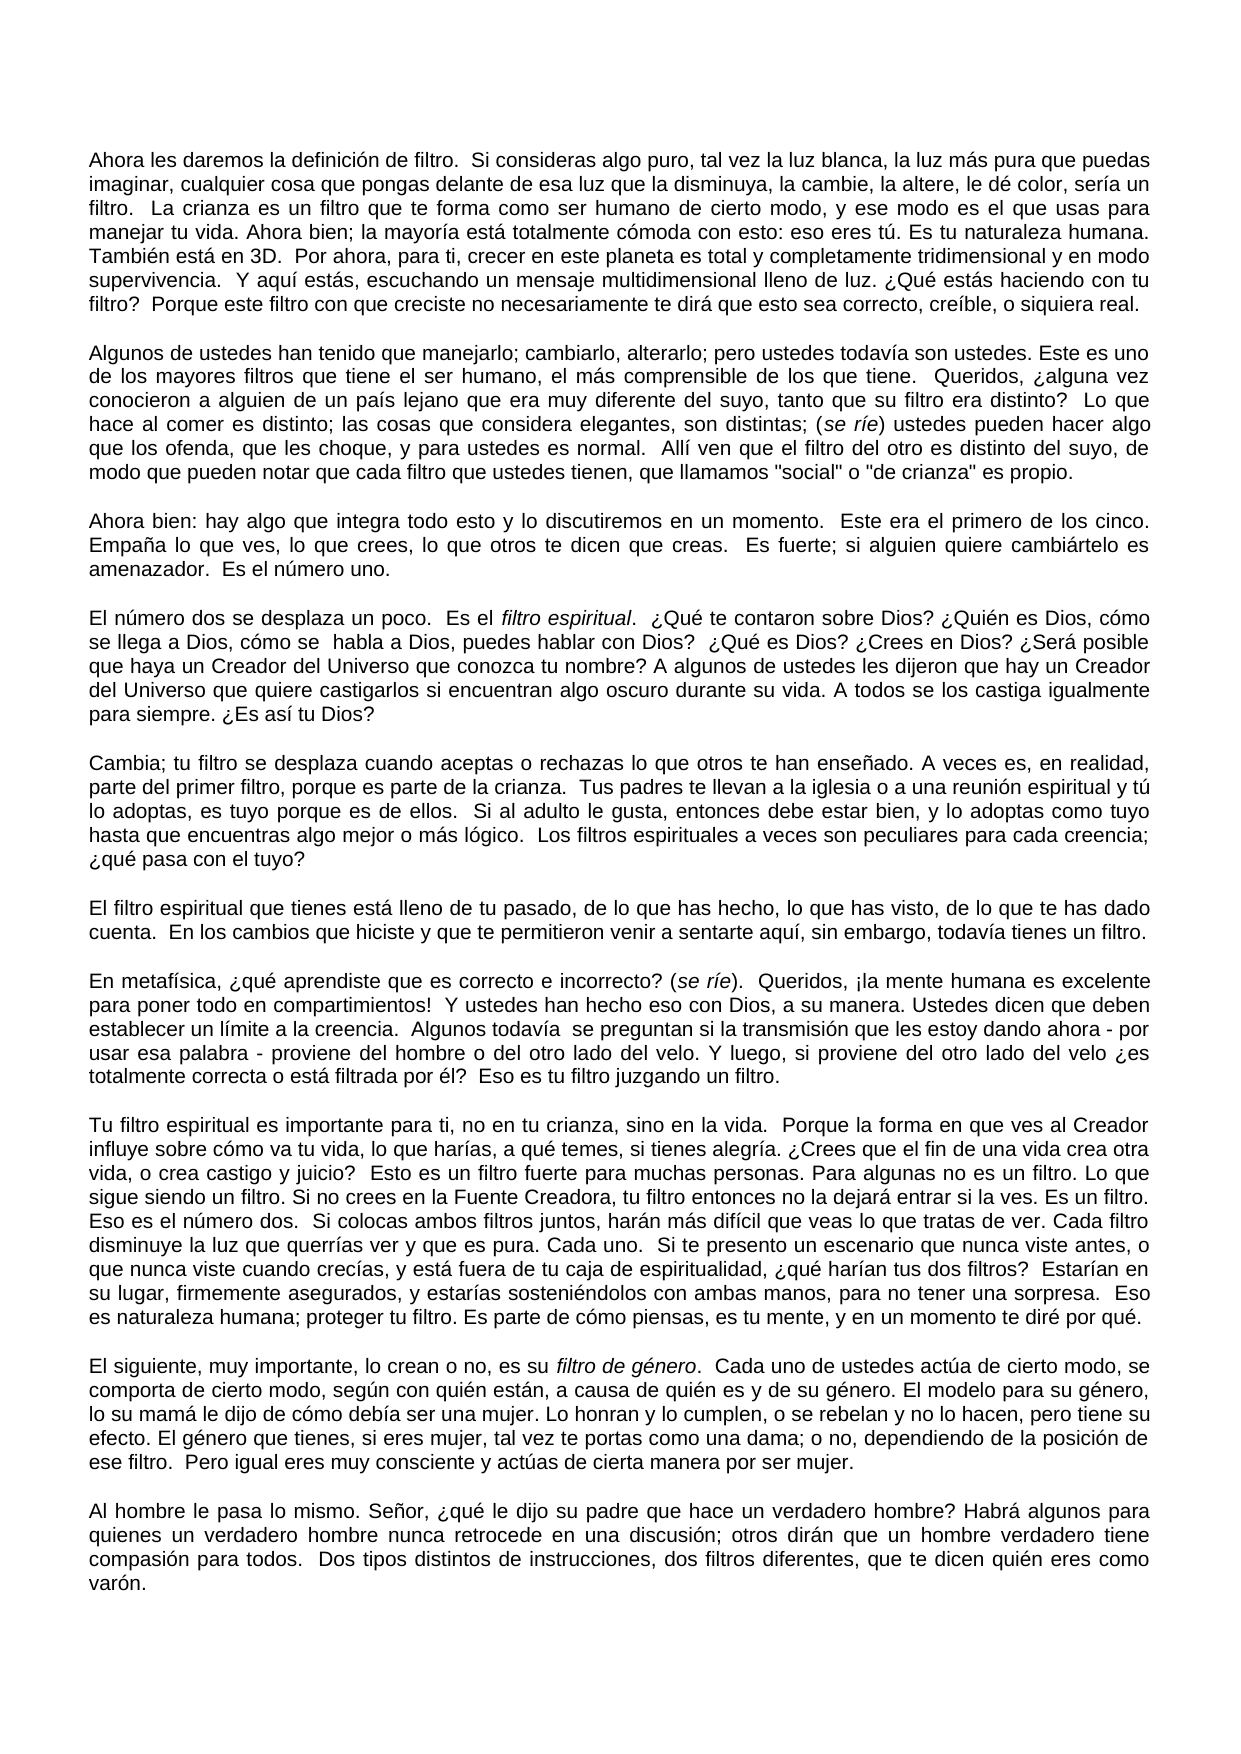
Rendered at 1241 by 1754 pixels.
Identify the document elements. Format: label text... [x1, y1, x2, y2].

text En metafísica, ¿qué aprendiste que es correcto e incorrecto? (se ríe). Queridos, ¡la mente humana es excelente para poner todo en compartimientos! Y ustedes han hecho eso con Dios, a su manera. Ustedes dicen que deben establecer un límite a la creencia. Algunos todavía se preguntan si la transmisión que les estoy dando ahora - por usar esa palabra - proviene del hombre o del otro lado del velo. Y luego, si proviene del otro lado del velo ¿es totalmente correcta o está filtrada por él? Eso es tu filtro juzgando un filtro. [89, 968, 1152, 1088]
text Tu filtro espiritual es importante para ti, no en tu crianza, sino en la vida. Porque la forma en que ves al Creador influye sobre cómo va tu vida, lo que harías, a qué temes, si tienes alegría. ¿Crees que el fin de una vida crea otra vida, o crea castigo y juicio? Esto es un filtro fuerte para muchas personas. Para algunas no es un filtro. Lo que sigue siendo un filtro. Si no crees en la Fuente Creadora, tu filtro entonces no la dejará entrar si la ves. Es un filtro. Eso es el número dos. Si colocas ambos filtros juntos, harán más difícil que veas lo que tratas de ver. Cada filtro disminuye la luz que querrías ver y que es pura. Cada uno. Si te presento un escenario que nunca viste antes, o que nunca viste cuando crecías, y está fuera de tu caja de espiritualidad, ¿qué harían tus dos filtros? Estarían en su lugar, firmemente asegurados, y estarías sosteniéndolos con ambas manos, para no tener una sorpresa. Eso es naturaleza humana; proteger tu filtro. Es parte de cómo piensas, es tu mente, y en un momento te diré por qué. [89, 1113, 1152, 1329]
text El siguiente, muy importante, lo crean o no, es su filtro de género. Cada uno de ustedes actúa de cierto modo, se comporta de cierto modo, según con quién están, a causa de quién es y de su género. El modelo para su género, lo su mamá le dijo de cómo debía ser una mujer. Lo honran y lo cumplen, o se rebelan y no lo hacen, pero tiene su efecto. El género que tienes, si eres mujer, tal vez te portas como una dama; o no, dependiendo de la posición de ese filtro. Pero igual eres muy consciente y actúas de cierta manera por ser mujer. [89, 1354, 1152, 1474]
text El filtro espiritual que tienes está lleno de tu pasado, de lo que has hecho, lo que has visto, de lo que te has dado cuenta. En los cambios que hiciste y que te permitieron venir a sentarte aquí, sin embargo, todavía tienes un filtro. [89, 896, 1152, 943]
text Ahora les daremos la definición de filtro. Si consideras algo puro, tal vez la luz blanca, la luz más pura que puedas imaginar, cualquier cosa que pongas delante de esa luz que la disminuya, la cambie, la altere, le dé color, sería un filtro. La crianza es un filtro que te forma como ser humano de cierto modo, y ese modo es el que usas para manejar tu vida. Ahora bien; la mayoría está totalmente cómoda con esto: eso eres tú. Es tu naturaleza humana. También está en 3D. Por ahora, para ti, crecer en este planeta es total y completamente tridimensional y en modo supervivencia. Y aquí estás, escuchando un mensaje multidimensional lleno de luz. ¿Qué estás haciendo con tu filtro? Porque este filtro con que creciste no necesariamente te dirá que esto sea correcto, creíble, o siquiera real. [89, 148, 1152, 315]
text El número dos se desplaza un poco. Es el filtro espiritual. ¿Qué te contaron sobre Dios? ¿Quién es Dios, cómo se llega a Dios, cómo se habla a Dios, puedes hablar con Dios? ¿Qué es Dios? ¿Crees en Dios? ¿Será posible que haya un Creador del Universo que conozca tu nombre? A algunos de ustedes les dijeron que hay un Creador del Universo que quiere castigarlos si encuentran algo oscuro durante su vida. A todos se los castiga igualmente para siempre. ¿Es así tu Dios? [89, 606, 1152, 726]
text Cambia; tu filtro se desplaza cuando aceptas o rechazas lo que otros te han enseñado. A veces es, en realidad, parte del primer filtro, porque es parte de la crianza. Tus padres te llevan a la iglesia o a una reunión espiritual y tú lo adoptas, es tuyo porque es de ellos. Si al adulto le gusta, entonces debe estar bien, y lo adoptas como tuyo hasta que encuentras algo mejor o más lógico. Los filtros espirituales a veces son peculiares para cada creencia; ¿qué pasa con el tuyo? [89, 751, 1152, 871]
text Ahora bien: hay algo que integra todo esto y lo discutiremos en un momento. Este era el primero de los cinco. Empaña lo que ves, lo que crees, lo que otros te dicen que creas. Es fuerte; si alguien quiere cambiártelo es amenazador. Es el número uno. [89, 509, 1152, 581]
text Al hombre le pasa lo mismo. Señor, ¿qué le dijo su padre que hace un verdadero hombre? Habrá algunos para quienes un verdadero hombre nunca retrocede en una discusión; otros dirán que un hombre verdadero tiene compasión para todos. Dos tipos distintos de instrucciones, dos filtros diferentes, que te dicen quién eres como varón. [89, 1499, 1152, 1594]
text Algunos de ustedes han tenido que manejarlo; cambiarlo, alterarlo; pero ustedes todavía son ustedes. Este es uno de los mayores filtros que tiene el ser humano, el más comprensible de los que tiene. Queridos, ¿alguna vez conocieron a alguien de un país lejano que era muy diferente del suyo, tanto que su filtro era distinto? Lo que hace al comer es distinto; las cosas que considera elegantes, son distintas; (se ríe) ustedes pueden hacer algo que los ofenda, que les choque, y para ustedes es normal. Allí ven que el filtro del otro es distinto del suyo, de modo que pueden notar que cada filtro que ustedes tienen, que llamamos "social" o "de crianza" es propio. [89, 340, 1152, 484]
